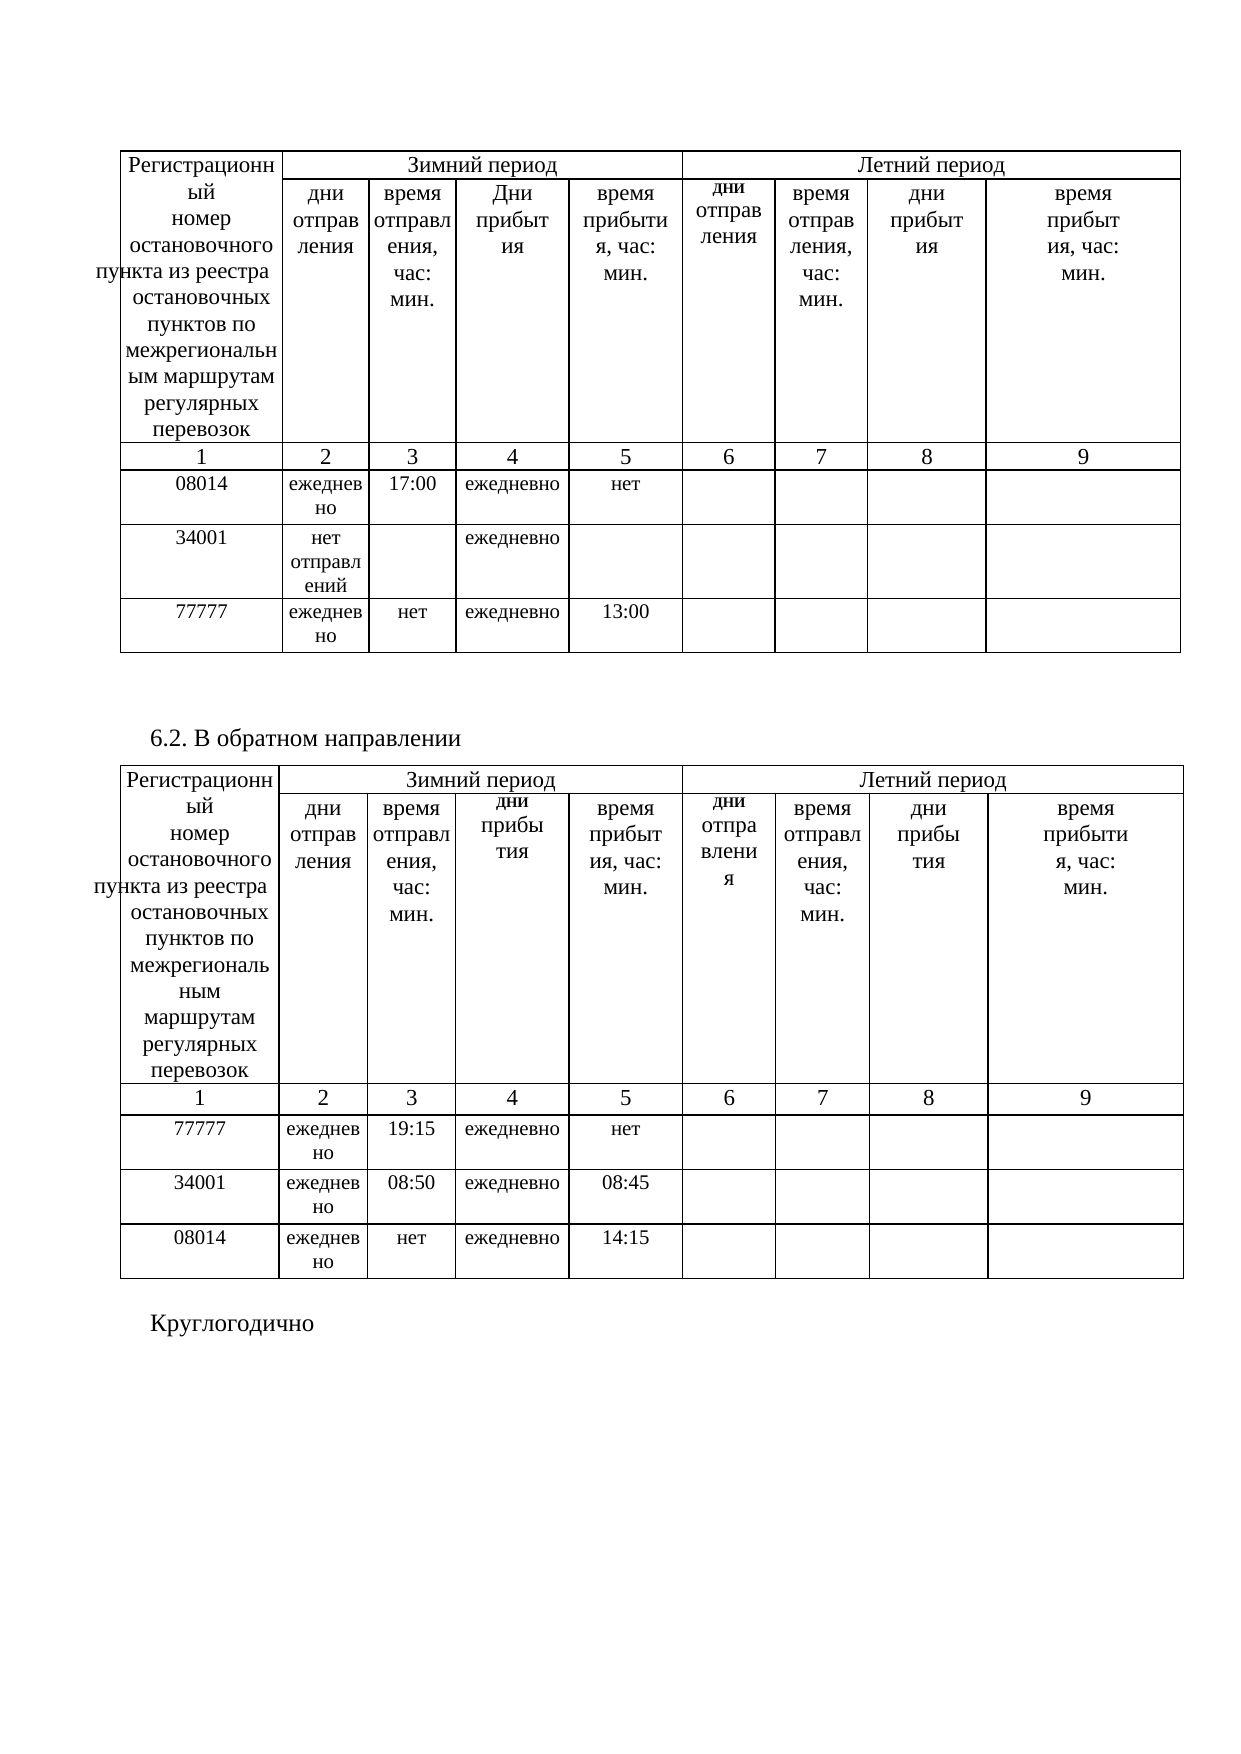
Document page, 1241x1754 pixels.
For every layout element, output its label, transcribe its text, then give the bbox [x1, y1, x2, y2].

table_cell время отправл ения, час: мин. [368, 794, 455, 1082]
table_cell [776, 599, 867, 652]
table_cell 3 [370, 443, 455, 469]
table_cell время отправл ения, час: мин. [776, 794, 869, 1082]
table_cell нет [370, 599, 455, 652]
table_cell 6 [683, 443, 774, 469]
table_cell ежедневно [456, 1116, 568, 1169]
table_cell 7 [776, 443, 867, 469]
table_cell время прибыти я, час: мин. [570, 180, 682, 441]
table_cell дни прибы тия [870, 794, 987, 1082]
table_cell [989, 1116, 1183, 1169]
table_cell ежедневно [457, 525, 568, 597]
table_cell нет [570, 1116, 682, 1169]
table_cell 4 [457, 443, 568, 469]
table_cell 2 [283, 443, 368, 469]
table_cell ежедневно [283, 471, 368, 524]
table_cell ежедневно [456, 1225, 568, 1277]
table_cell время отправл ения, час: мин. [370, 180, 455, 441]
table_cell [868, 525, 985, 597]
table_cell 5 [570, 1084, 682, 1114]
table_cell 08:45 [570, 1170, 682, 1223]
table_cell 2 [280, 1084, 367, 1114]
table_cell ДНИ прибы тия [456, 794, 568, 1082]
table_cell 8 [868, 443, 985, 469]
table_cell [868, 599, 985, 652]
table_cell [776, 525, 867, 597]
table_cell время прибыти я, час: мин. [989, 794, 1183, 1082]
table_cell 9 [987, 443, 1180, 469]
table_cell 7 [776, 1084, 869, 1114]
table_cell [870, 1170, 987, 1223]
table_cell 6 [683, 1084, 775, 1114]
table_cell [370, 525, 455, 597]
table_cell ежедневно [280, 1116, 367, 1169]
table_cell 1 [121, 1084, 278, 1114]
table_cell 77777 [121, 1116, 278, 1169]
table_cell [987, 471, 1180, 524]
table_cell нет [570, 471, 682, 524]
table_cell 17:00 [370, 471, 455, 524]
table_cell 13:00 [570, 599, 682, 652]
table_cell 08014 [121, 471, 282, 524]
table_cell [570, 525, 682, 597]
table_cell [683, 1116, 775, 1169]
table_cell ДНИ отпра влени я [683, 794, 775, 1082]
table_cell нет отправлений [283, 525, 368, 597]
table_cell дни прибыт ия [868, 180, 985, 441]
table_cell [870, 1116, 987, 1169]
table_cell 8 [870, 1084, 987, 1114]
table_cell 34001 [121, 525, 282, 597]
table_cell [868, 471, 985, 524]
table_cell ДНИ отправ ления [683, 180, 774, 441]
table_cell время прибыт ия, час: мин. [570, 794, 682, 1082]
table_header Летний период [683, 152, 1180, 178]
table_cell [683, 525, 774, 597]
table_cell [776, 1170, 869, 1223]
table_cell 14:15 [570, 1225, 682, 1277]
table_cell [989, 1225, 1183, 1277]
table_cell [776, 1225, 869, 1277]
table_header Зимний период [283, 152, 682, 178]
text 6.2. В обратном направлении [150, 723, 1090, 752]
table_cell 1 [121, 443, 282, 469]
table_cell ежедневно [456, 1170, 568, 1223]
table_cell 77777 [121, 599, 282, 652]
table_cell ежедневно [280, 1225, 367, 1277]
table_cell [683, 1225, 775, 1277]
table_cell [776, 1116, 869, 1169]
table_cell дни отправ ления [283, 180, 368, 441]
table_cell [683, 599, 774, 652]
table_cell время отправ ления, час: мин. [776, 180, 867, 441]
table_cell ежедневно [283, 599, 368, 652]
table_cell 08014 [121, 1225, 278, 1277]
table_cell ежедневно [457, 599, 568, 652]
table_header Зимний период [280, 766, 682, 793]
table_cell ежедневно [457, 471, 568, 524]
table_cell [683, 1170, 775, 1223]
table_cell [987, 599, 1180, 652]
table_cell 5 [570, 443, 682, 469]
table_cell [987, 525, 1180, 597]
table_cell [870, 1225, 987, 1277]
table_cell время прибыт ия, час: мин. [987, 180, 1180, 441]
table_cell дни отправ ления [280, 794, 367, 1082]
table_cell нет [368, 1225, 455, 1277]
table_cell [989, 1170, 1183, 1223]
table_header Летний период [683, 766, 1183, 793]
table_header Регистрационный номер остановочного пункта из реестра остановочных пунктов по межрегиональным маршрутам регулярных перевозок [121, 152, 282, 441]
table_cell 3 [368, 1084, 455, 1114]
table_cell 34001 [121, 1170, 278, 1223]
table_cell [776, 471, 867, 524]
table_cell 9 [989, 1084, 1183, 1114]
table_cell ежедневно [280, 1170, 367, 1223]
table_cell 19:15 [368, 1116, 455, 1169]
table_cell 08:50 [368, 1170, 455, 1223]
table_cell 4 [456, 1084, 568, 1114]
table_cell [683, 471, 774, 524]
text Круглогодично [150, 1308, 1090, 1337]
table_cell Дни прибыт ия [457, 180, 568, 441]
table_header Регистрационный номер остановочного пункта из реестра остановочных пунктов по межрегиональным маршрутам регулярных перевозок [121, 766, 278, 1082]
